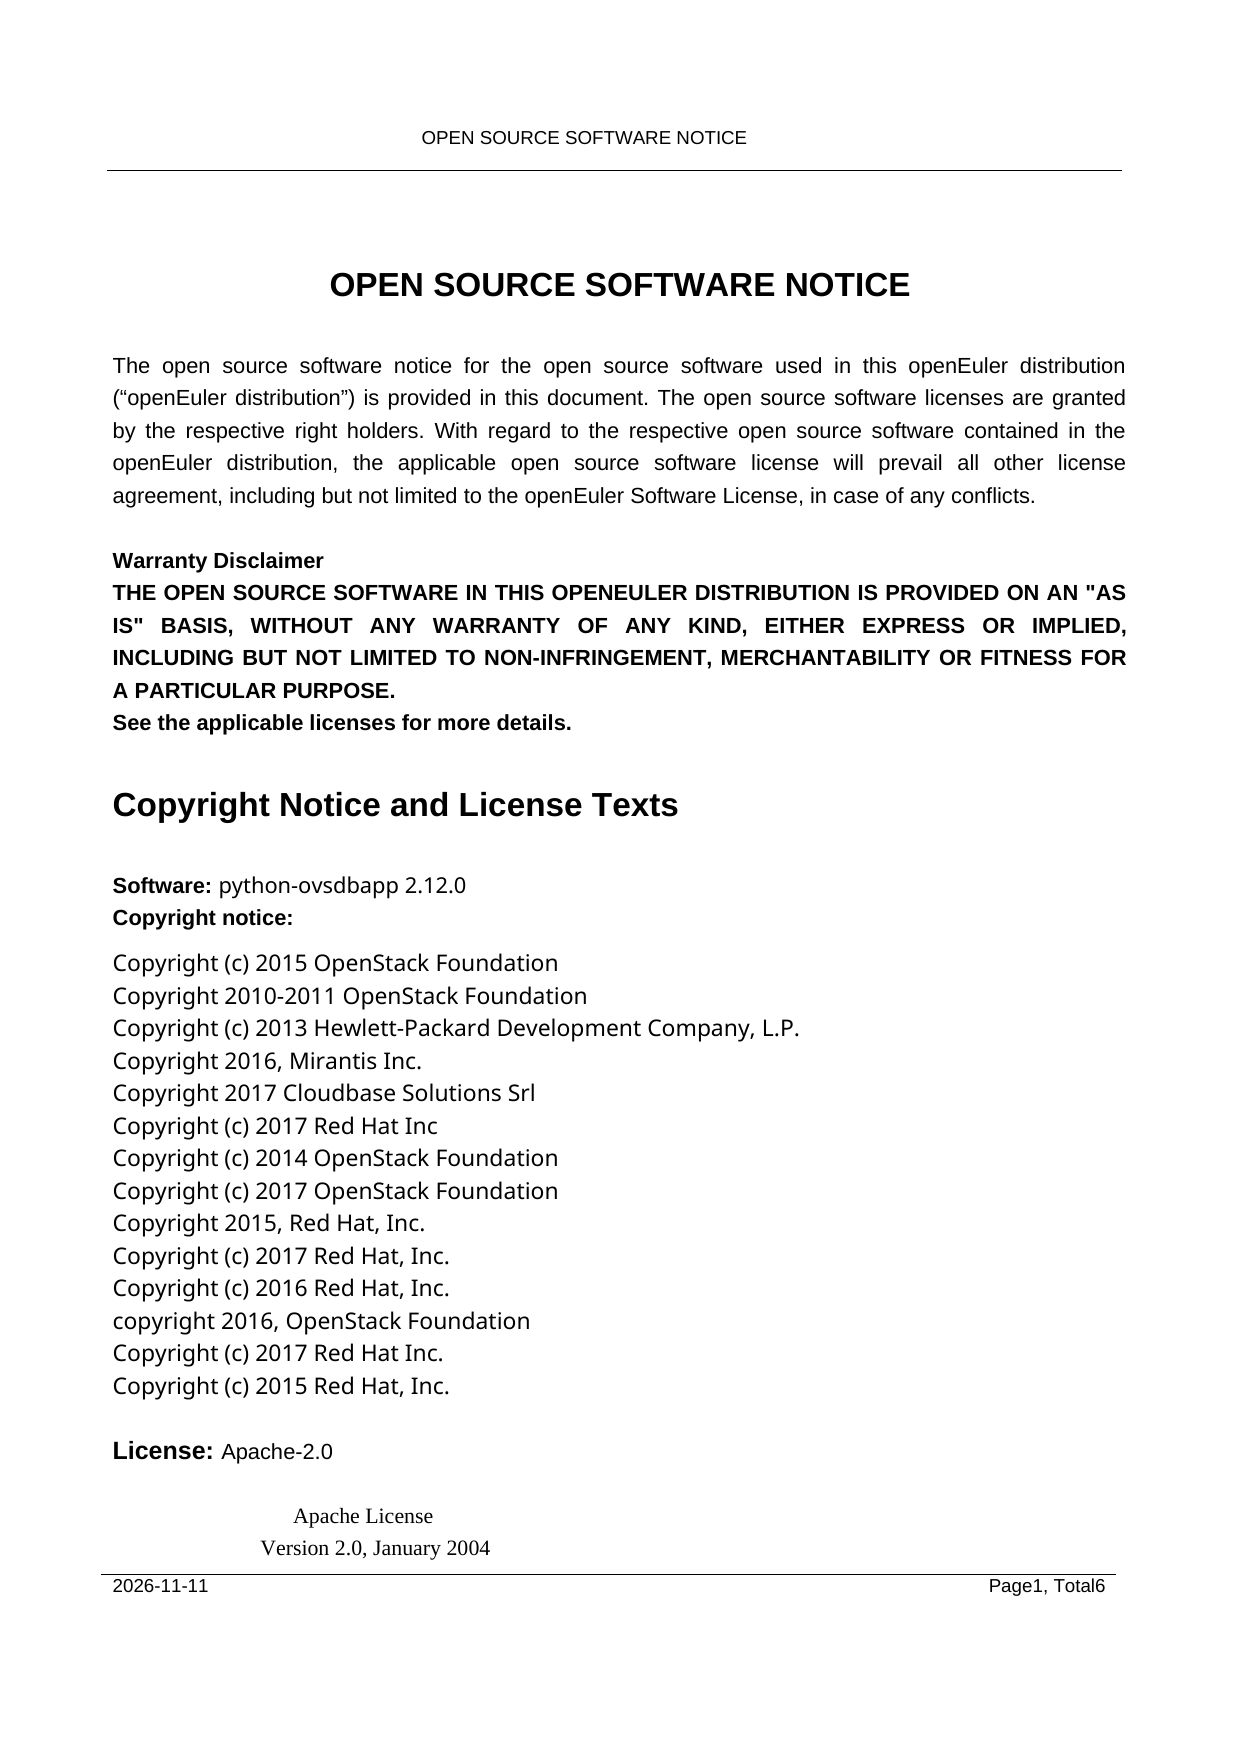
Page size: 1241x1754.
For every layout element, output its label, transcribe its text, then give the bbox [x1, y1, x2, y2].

text License: Apache-2.0 [112, 1434, 1128, 1467]
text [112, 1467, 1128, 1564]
text The open source software notice for the open source software used in this openEuler distribution (“openEuler distribution”) is provided in this document. The open source software licenses are granted by the respective right holders. With regard to the respective open source software contained in the openEuler distribution, the applicable open source software license will prevail all other license agreement, including but not limited to the openEuler Software License, in case of any conflicts. [112, 349, 1128, 511]
text Warranty Disclaimer [112, 544, 1128, 576]
text THE OPEN SOURCE SOFTWARE IN THIS OPENEULER DISTRIBUTION IS PROVIDED ON AN "AS IS" BASIS, WITHOUT ANY WARRANTY OF ANY KIND, EITHER EXPRESS OR IMPLIED, INCLUDING BUT NOT LIMITED TO NON-INFRINGEMENT, MERCHANTABILITY OR FITNESS FOR A PARTICULAR PURPOSE. See the applicable licenses for more details. [112, 576, 1128, 739]
text OPEN SOURCE SOFTWARE NOTICE [112, 251, 1128, 316]
text Copyright Notice and License Texts [112, 771, 1128, 836]
title Software: python-ovsdbapp 2.12.0 [112, 869, 1128, 901]
text Copyright (c) 2015 OpenStack Foundation Copyright 2010-2011 OpenStack Foundation Copyright (c) 2013 Hewlett-Packard Development Company, L.P. Copyright 2016, Mirantis Inc. Copyright 2017 Cloudbase Solutions Srl Copyright (c) 2017 Red Hat Inc Copyright (c) 2014 OpenStack Foundation Copyright (c) 2017 OpenStack Foundation Copyright 2015, Red Hat, Inc. Copyright (c) 2017 Red Hat, Inc. Copyright (c) 2016 Red Hat, Inc. copyright 2016, OpenStack Foundation Copyright (c) 2017 Red Hat Inc. Copyright (c) 2015 Red Hat, Inc. [112, 947, 1128, 1434]
text Copyright notice: [112, 901, 1128, 934]
